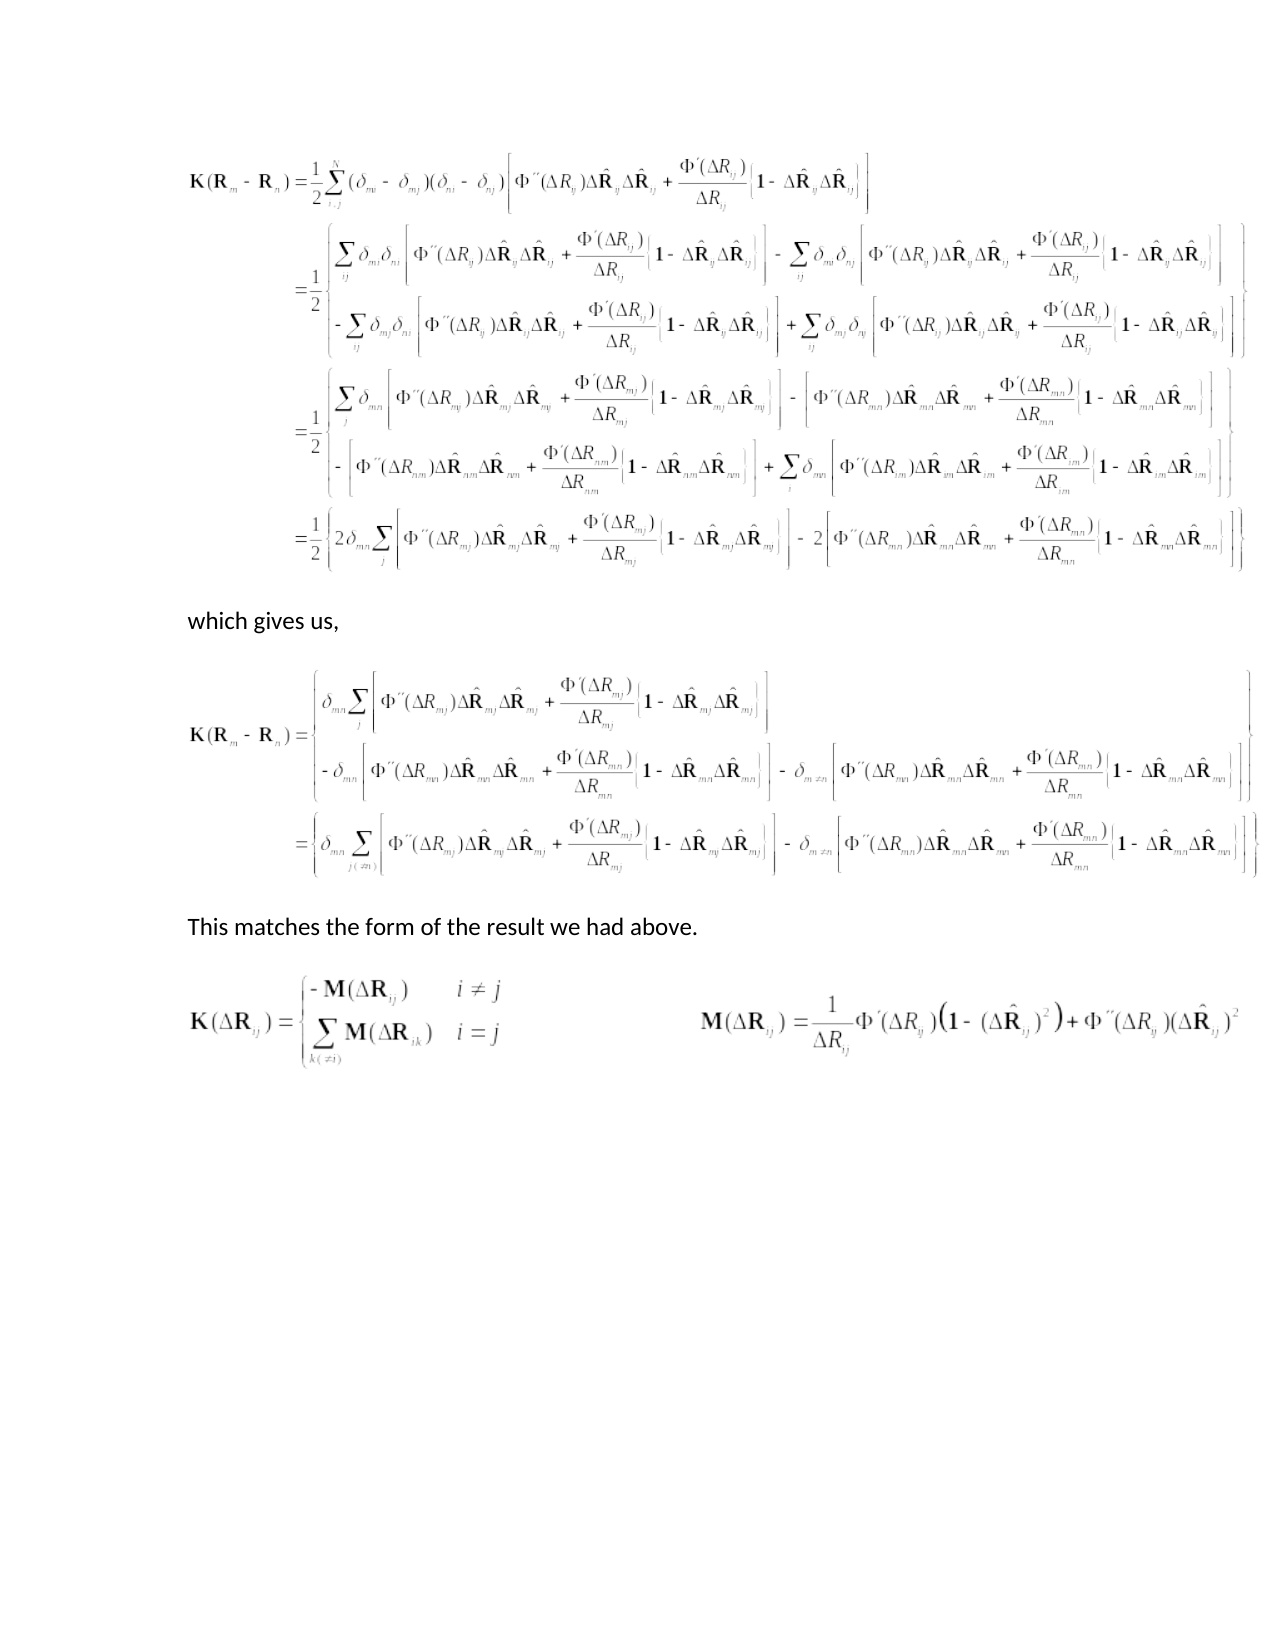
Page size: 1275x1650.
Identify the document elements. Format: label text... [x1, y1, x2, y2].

text This matches the form of the result we had above. [187, 911, 1087, 941]
text which gives us, [187, 606, 1087, 636]
